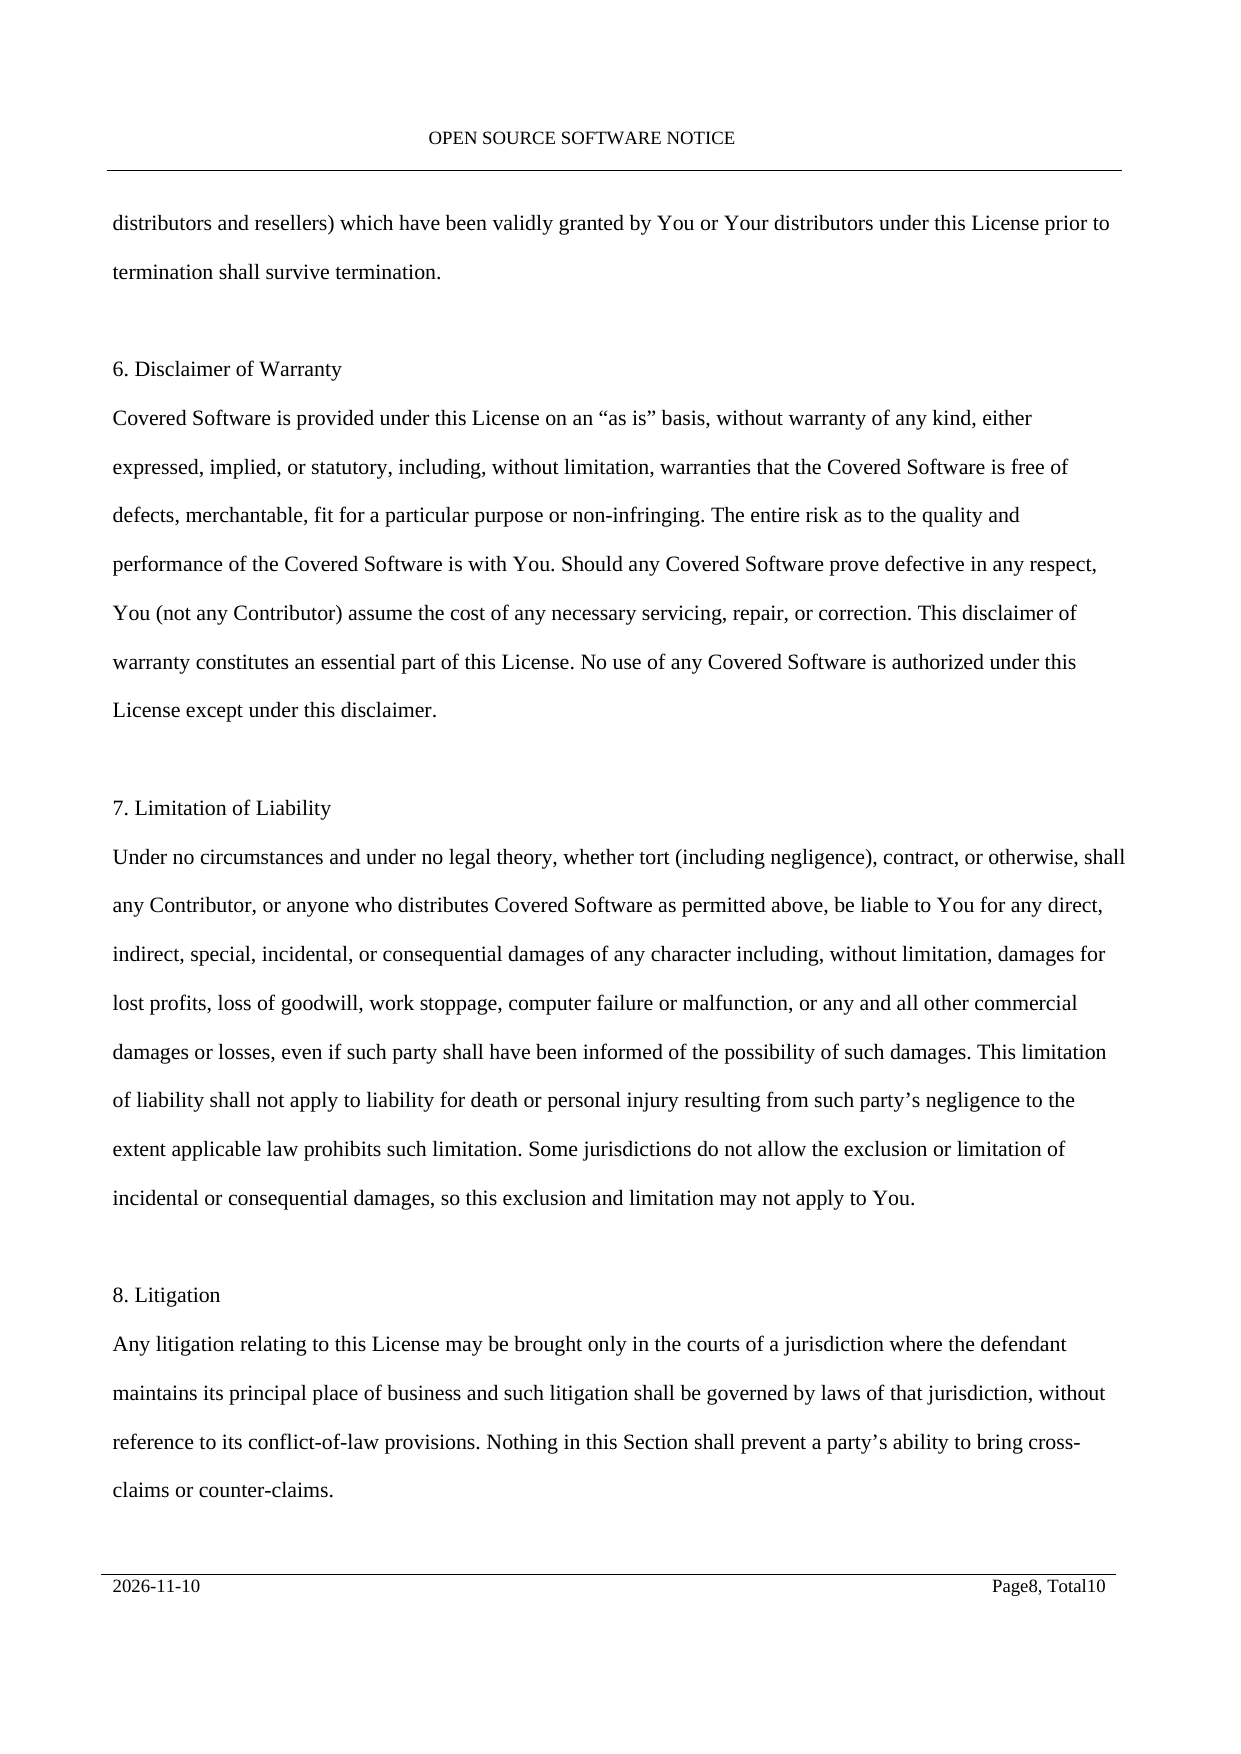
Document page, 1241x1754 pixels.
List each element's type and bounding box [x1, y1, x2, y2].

text [112, 206, 1128, 1506]
